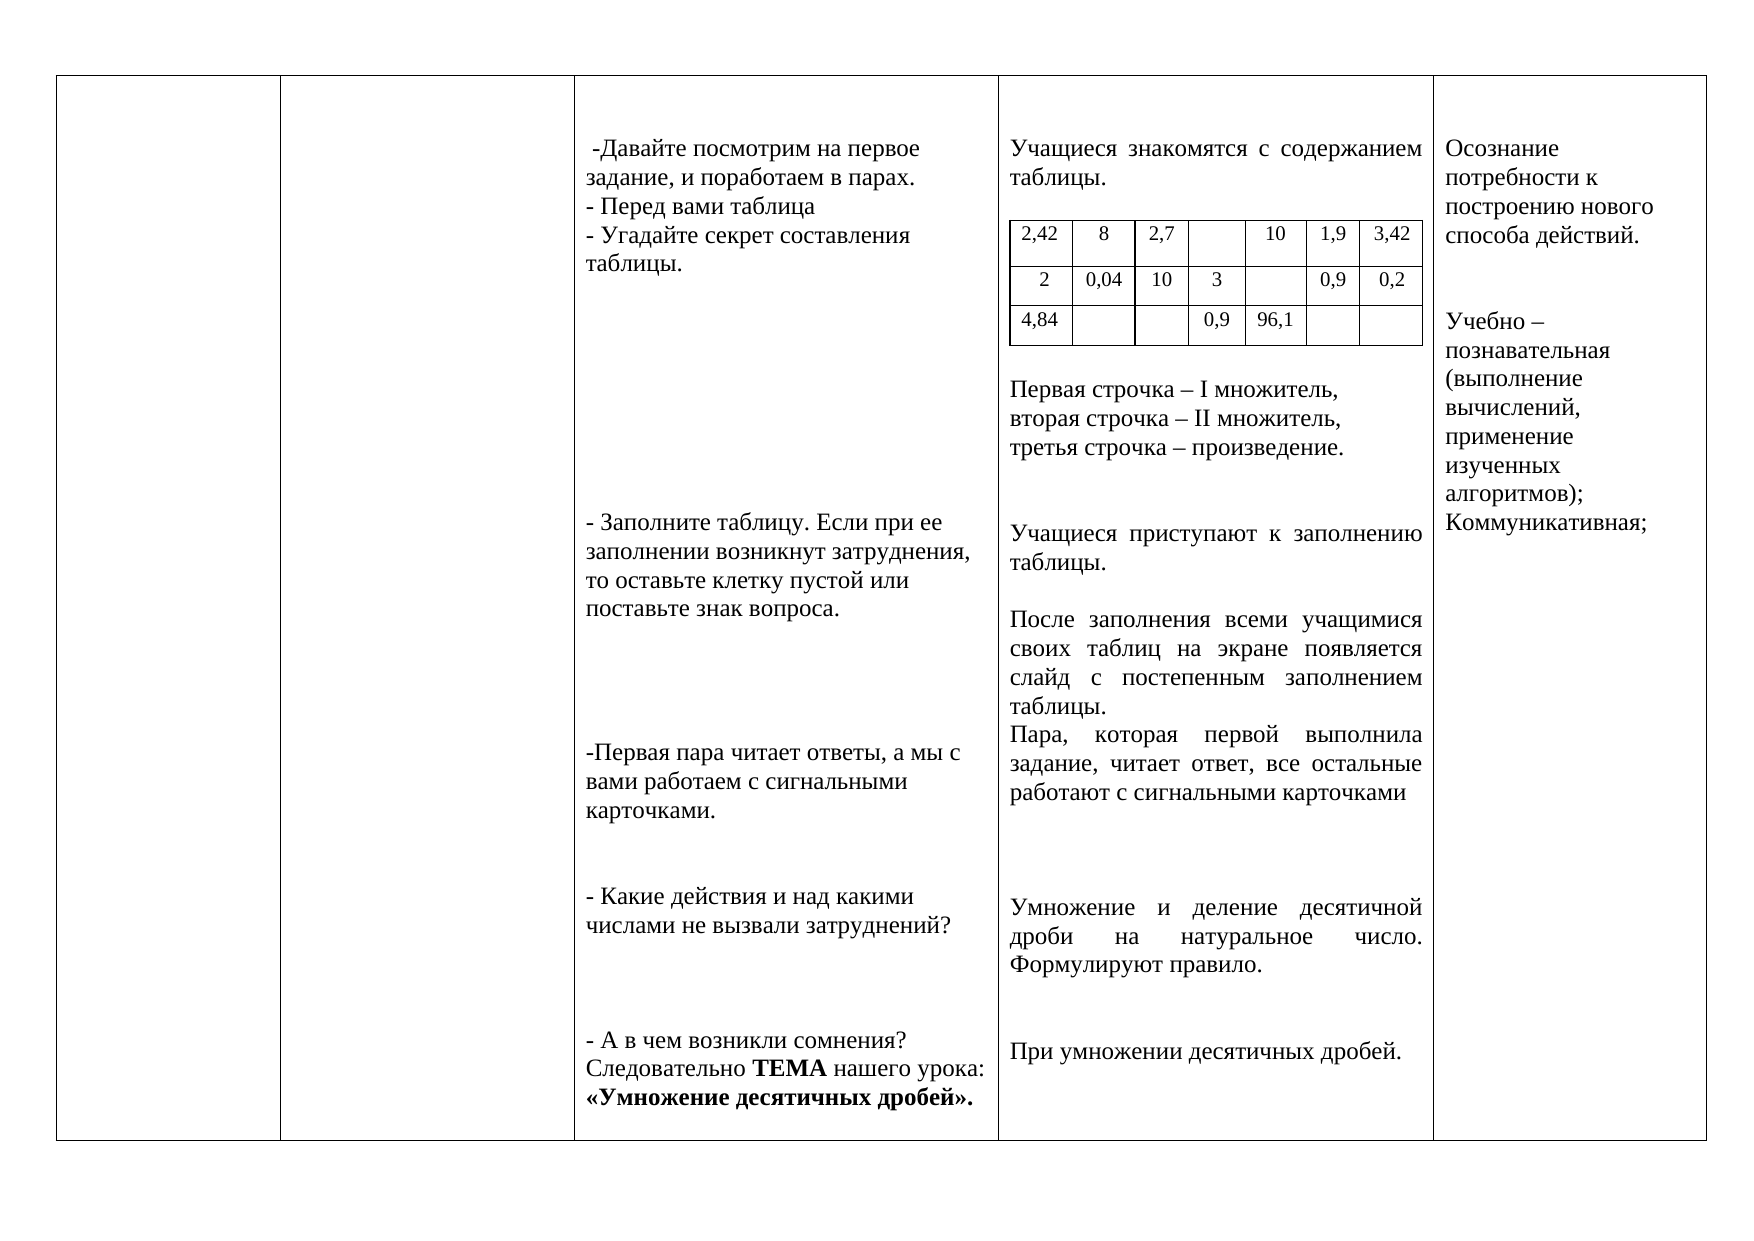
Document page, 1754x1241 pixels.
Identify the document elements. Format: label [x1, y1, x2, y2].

table_cell [57, 76, 280, 1140]
table_cell [999, 76, 1433, 1140]
table_cell [281, 76, 574, 1140]
table_cell [1434, 76, 1706, 1140]
table_cell [575, 76, 998, 1140]
